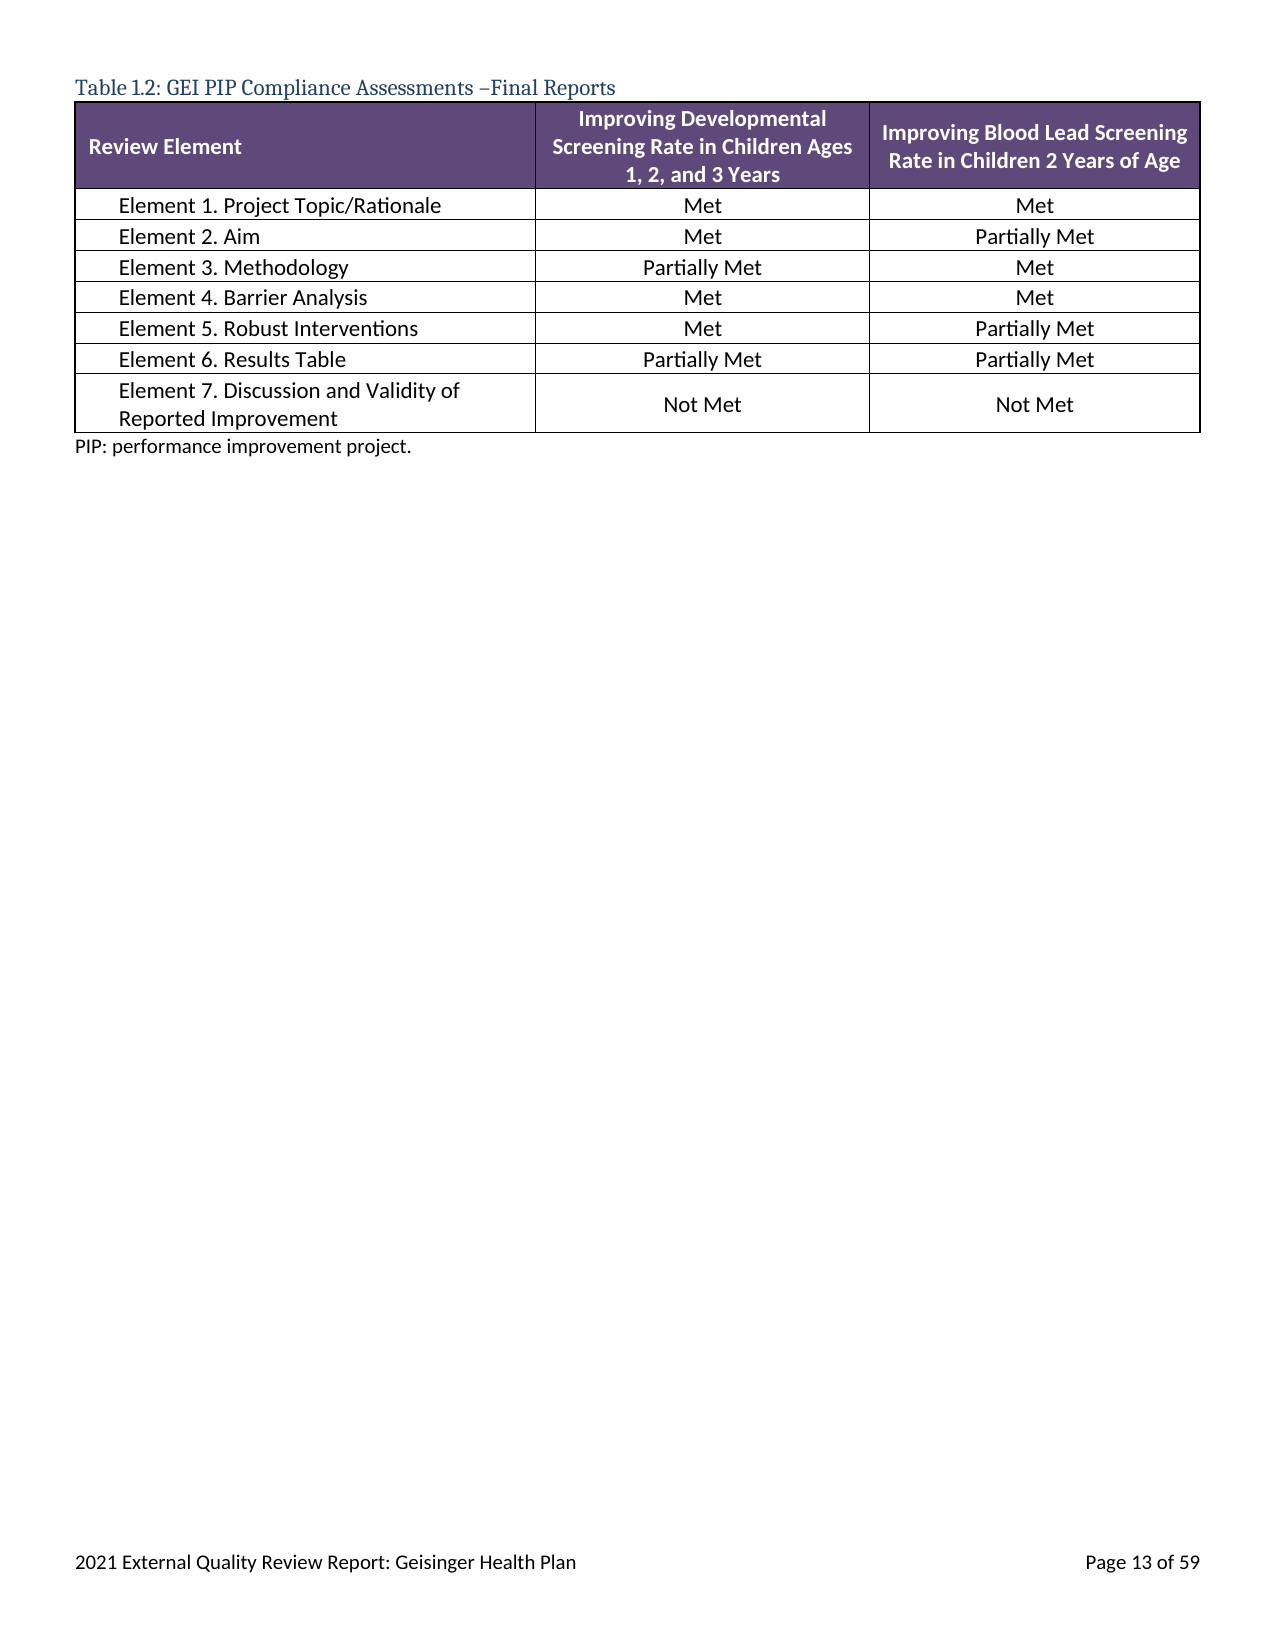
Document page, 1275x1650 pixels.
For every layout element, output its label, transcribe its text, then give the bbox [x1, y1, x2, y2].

table_cell Partially Met [870, 313, 1199, 342]
table_cell Met [536, 189, 869, 219]
table_header Improving Blood Lead Screening Rate in Children 2 Years of Age [870, 103, 1199, 188]
table_cell Element 7. Discussion and Validity of Reported Improvement [76, 374, 535, 432]
table_cell Partially Met [536, 344, 869, 373]
text PIP: performance improvement project. [75, 433, 1200, 458]
table_header Improving Developmental Screening Rate in Children Ages 1, 2, and 3 Years [536, 103, 869, 188]
table_cell Met [870, 251, 1199, 281]
subtitle Table 1.2: GEI PIP Compliance Assessments –Final Reports [75, 75, 1200, 101]
table_cell Met [870, 189, 1199, 219]
table_cell Element 5. Robust Interventions [76, 313, 535, 342]
table_cell Not Met [536, 374, 869, 432]
table_cell Not Met [870, 374, 1199, 432]
table_cell Met [536, 220, 869, 250]
table_cell Met [536, 313, 869, 342]
table_cell Partially Met [870, 220, 1199, 250]
table_header Review Element [76, 103, 535, 188]
table_cell Element 2. Aim [76, 220, 535, 250]
table_cell Partially Met [536, 251, 869, 281]
table_cell Partially Met [870, 344, 1199, 373]
table_cell Met [870, 282, 1199, 312]
table_cell Element 1. Project Topic/Rationale [76, 189, 535, 219]
table_cell Element 6. Results Table [76, 344, 535, 373]
table_cell Element 4. Barrier Analysis [76, 282, 535, 312]
table_cell Met [536, 282, 869, 312]
table_cell Element 3. Methodology [76, 251, 535, 281]
